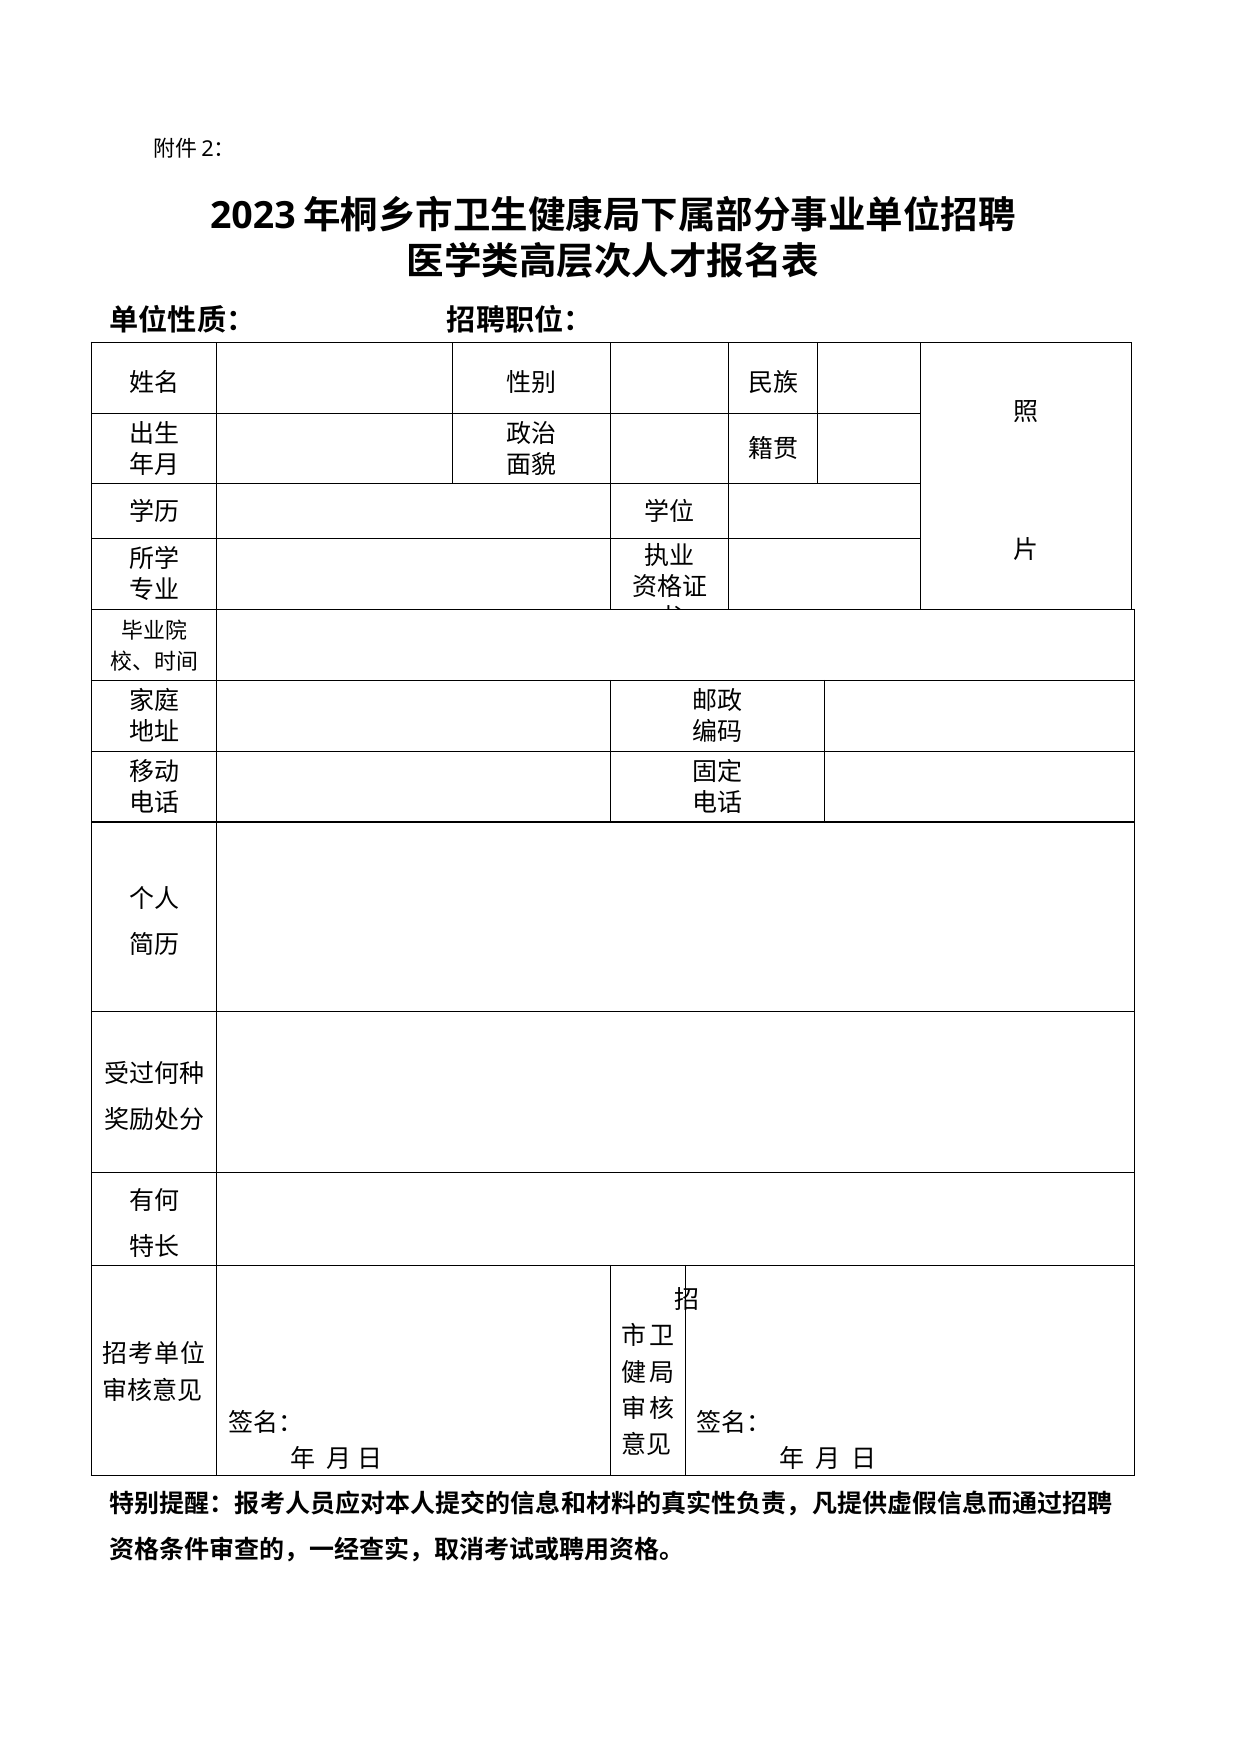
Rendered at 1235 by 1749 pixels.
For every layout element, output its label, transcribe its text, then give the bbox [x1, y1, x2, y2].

table_cell [729, 484, 920, 538]
table_cell 邮政 编码 [611, 681, 824, 751]
table_cell [217, 484, 610, 538]
table_cell 学位 [611, 484, 728, 538]
table_cell 个人 简历 [92, 823, 216, 1011]
table_cell [729, 539, 920, 609]
table_cell [611, 414, 728, 483]
text 单位性质： 招聘职位： [109, 283, 1116, 342]
table_cell 有何 特长 [92, 1173, 216, 1265]
text 2023年桐乡市卫生健康局下属部分事业单位招聘 [109, 192, 1116, 237]
table_header 照 片 [921, 343, 1131, 609]
table_cell [217, 823, 1134, 1011]
table_cell [217, 1173, 1134, 1265]
table_cell 所学 专业 [92, 539, 216, 609]
table_header [611, 343, 728, 412]
table_header [818, 343, 920, 412]
table_cell 家庭 地址 [92, 681, 216, 751]
table_header [217, 343, 452, 412]
text 附件2： [109, 118, 1116, 166]
table_cell [217, 681, 610, 751]
table_cell 毕业院校、时间 [92, 610, 216, 680]
table_cell 固定 电话 [611, 752, 824, 821]
table_cell 学历 [92, 484, 216, 538]
table_cell [825, 752, 1134, 821]
table_cell 受过何种 奖励处分 [92, 1012, 216, 1172]
table_cell [825, 681, 1134, 751]
table_cell [217, 752, 610, 821]
table_cell 签名： 年 月 日 [217, 1266, 610, 1474]
table_cell 执业 资格证书 [611, 539, 728, 609]
table_cell 招考单位审核意见 [92, 1266, 216, 1474]
table_cell [818, 414, 920, 483]
table_cell 移动 电话 [92, 752, 216, 821]
table_header 民族 [729, 343, 817, 412]
table_header 性别 [453, 343, 610, 412]
table_cell [217, 414, 452, 483]
table_cell 招市卫健局审核意见 [611, 1266, 685, 1474]
table_header 姓名 [92, 343, 216, 412]
text 特别提醒：报考人员应对本人提交的信息和材料的真实性负责，凡提供虚假信息而通过招聘资格条件审查的，一经查实，取消考试或聘用资格。 [109, 1476, 1116, 1567]
table_cell 籍贯 [729, 414, 817, 483]
table_cell [217, 1012, 1134, 1172]
text 医学类高层次人才报名表 [109, 237, 1116, 283]
table_cell 出生 年月 [92, 414, 216, 483]
table_cell [217, 539, 610, 609]
table_cell [217, 610, 1134, 680]
table_cell 政治 面貌 [453, 414, 610, 483]
table_cell 签名： 年 月 日 [686, 1266, 1134, 1474]
